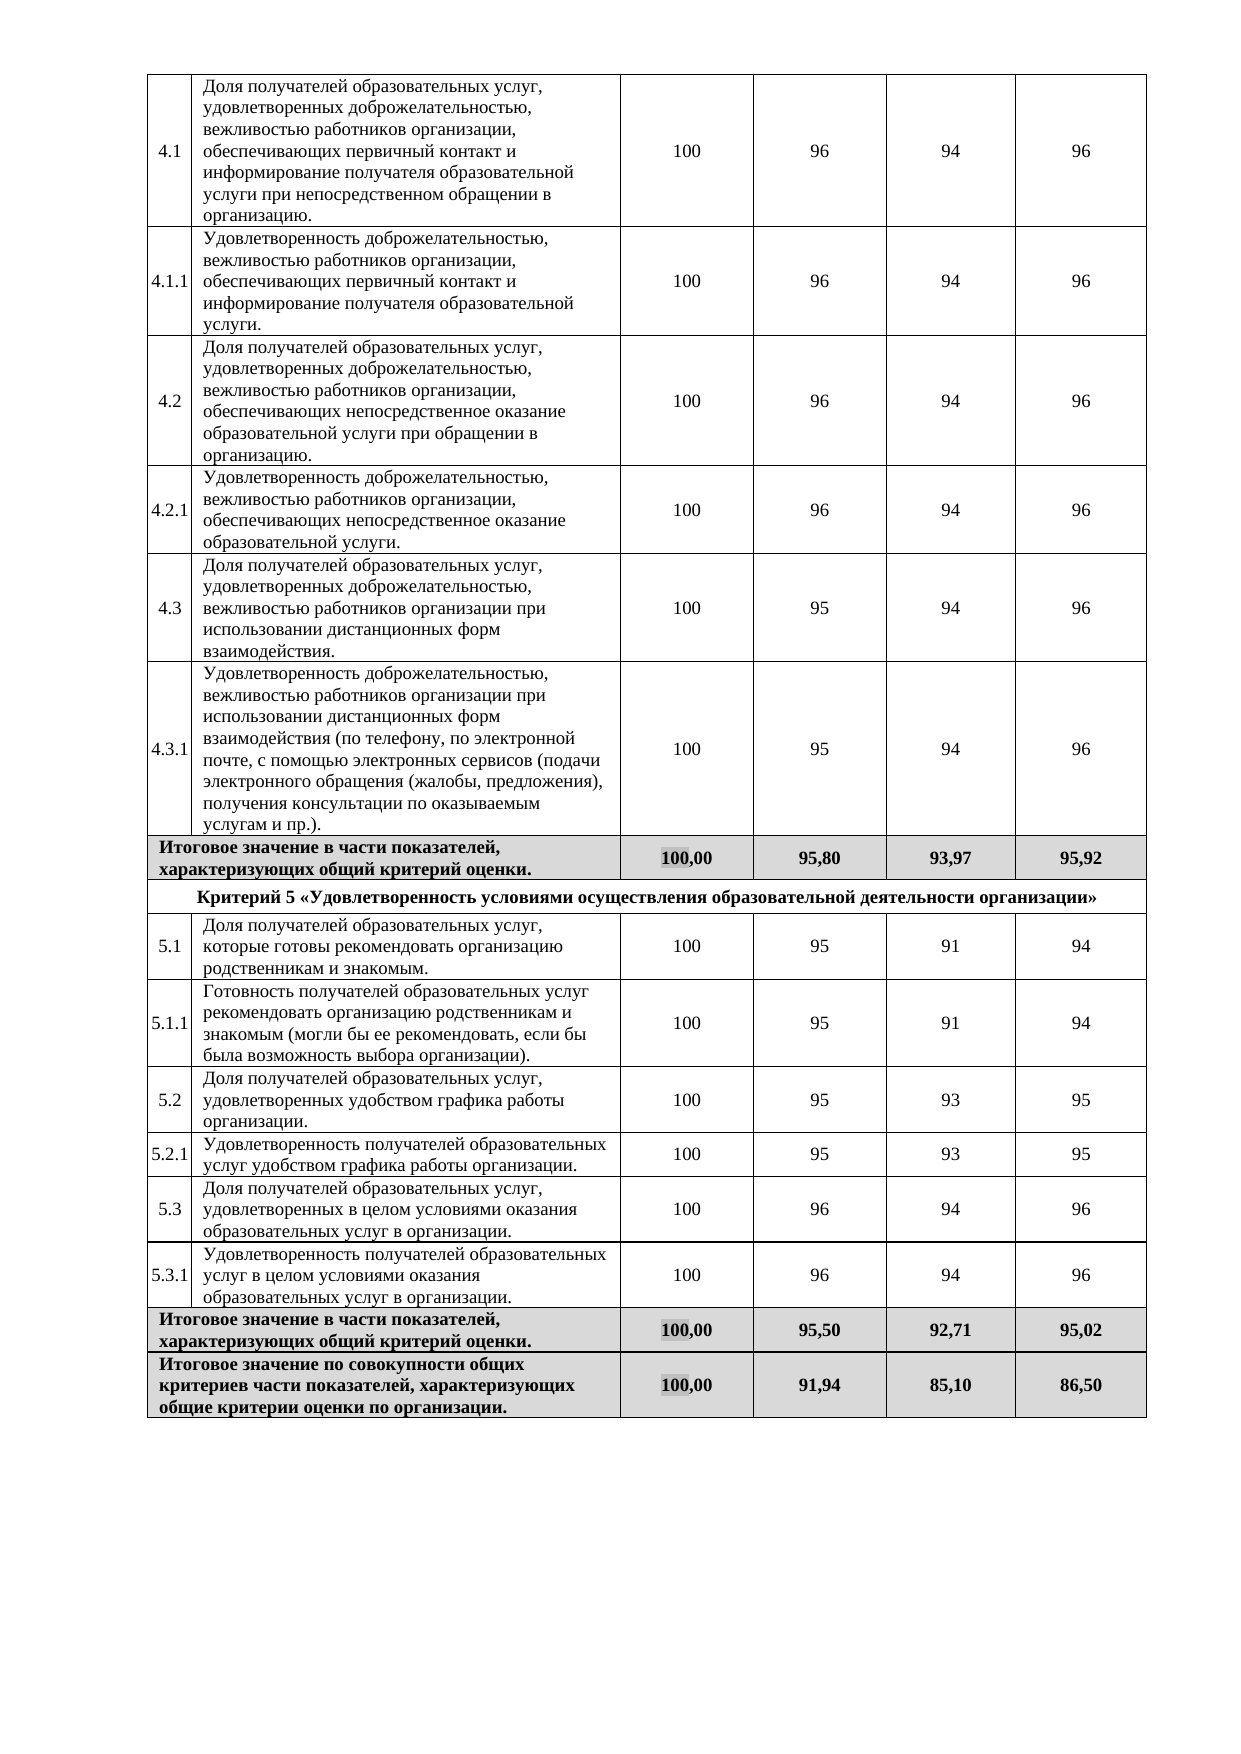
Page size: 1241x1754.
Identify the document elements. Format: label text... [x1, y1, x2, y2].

table_cell Удовлетворенность доброжелательностью, вежливостью работников организации, обеспечивающих первичный контакт и информирование получателя образовательной услуги. [192, 227, 620, 335]
table_cell 91 [887, 980, 1015, 1066]
table_cell 91 [887, 914, 1015, 978]
table_cell 96 [1016, 1177, 1146, 1241]
table_cell 95 [754, 980, 886, 1066]
table_cell 94 [887, 1243, 1015, 1307]
table_cell 96 [1016, 554, 1146, 661]
table_cell Доля получателей образовательных услуг, которые готовы рекомендовать организацию родственникам и знакомым. [192, 914, 620, 978]
table_cell 96 [754, 1177, 886, 1241]
table_cell 96 [1016, 336, 1146, 465]
table_cell Удовлетворенность получателей образовательных услуг в целом условиями оказания образовательных услуг в организации. [192, 1243, 620, 1307]
table_cell 100 [621, 554, 753, 661]
table_cell Доля получателей образовательных услуг, удовлетворенных доброжелательностью, вежливостью работников организации, обеспечивающих первичный контакт и информирование получателя образовательной услуги при непосредственном обращении в организацию. [192, 75, 620, 226]
table_cell 96 [1016, 466, 1146, 552]
table_cell 95 [754, 662, 886, 835]
table_cell 93 [887, 1133, 1015, 1176]
table_cell 96 [754, 227, 886, 335]
table_cell Удовлетворенность получателей образовательных услуг удобством графика работы организации. [192, 1133, 620, 1176]
table_cell 95 [754, 1133, 886, 1176]
table_cell 95 [754, 554, 886, 661]
table_cell 100 [621, 1243, 753, 1307]
table_cell Удовлетворенность доброжелательностью, вежливостью работников организации, обеспечивающих непосредственное оказание образовательной услуги. [192, 466, 620, 552]
table_cell Итоговое значение в части показателей, характеризующих общий критерий оценки. [148, 836, 620, 879]
table_cell 96 [1016, 227, 1146, 335]
table_cell 4.1.1 [148, 227, 191, 335]
table_cell 95,50 [754, 1308, 886, 1351]
table_cell 96 [1016, 75, 1146, 226]
table_cell 91,94 [754, 1353, 886, 1417]
table_cell Удовлетворенность доброжелательностью, вежливостью работников организации при использовании дистанционных форм взаимодействия (по телефону, по электронной почте, с помощью электронных сервисов (подачи электронного обращения (жалобы, предложения), получения консультации по оказываемым услугам и пр.). [192, 662, 620, 835]
table_cell 96 [754, 75, 886, 226]
table_cell 95 [1016, 1067, 1146, 1132]
table_cell 4.2.1 [148, 466, 191, 552]
table_cell 96 [754, 336, 886, 465]
table_cell 100,00 [621, 836, 753, 879]
table_cell 100 [621, 1177, 753, 1241]
table_cell 100,00 [621, 1353, 753, 1417]
table_cell 5.3 [148, 1177, 191, 1241]
table_cell 96 [1016, 662, 1146, 835]
table_cell 93 [887, 1067, 1015, 1132]
table_cell 96 [754, 1243, 886, 1307]
table_cell 95,02 [1016, 1308, 1146, 1351]
table_cell Доля получателей образовательных услуг, удовлетворенных удобством графика работы организации. [192, 1067, 620, 1132]
table_cell 95,92 [1016, 836, 1146, 879]
table_cell 94 [887, 75, 1015, 226]
table_cell 100 [621, 227, 753, 335]
table_cell 100,00 [621, 1308, 753, 1351]
table_cell Итоговое значение в части показателей, характеризующих общий критерий оценки. [148, 1308, 620, 1351]
table_cell 4.3 [148, 554, 191, 661]
table_cell 100 [621, 662, 753, 835]
table_cell Доля получателей образовательных услуг, удовлетворенных в целом условиями оказания образовательных услуг в организации. [192, 1177, 620, 1241]
table_cell 93,97 [887, 836, 1015, 879]
table_cell 92,71 [887, 1308, 1015, 1351]
table_cell 94 [1016, 914, 1146, 978]
table_cell 95 [1016, 1133, 1146, 1176]
table_cell 94 [887, 1177, 1015, 1241]
table_cell 85,10 [887, 1353, 1015, 1417]
table_cell 94 [1016, 980, 1146, 1066]
table_cell 5.3.1 [148, 1243, 191, 1307]
table_cell 95 [754, 914, 886, 978]
table_cell 96 [754, 466, 886, 552]
table_cell 100 [621, 466, 753, 552]
table_cell 4.1 [148, 75, 191, 226]
table_cell 95 [754, 1067, 886, 1132]
table_cell Доля получателей образовательных услуг, удовлетворенных доброжелательностью, вежливостью работников организации при использовании дистанционных форм взаимодействия. [192, 554, 620, 661]
table_cell 96 [1016, 1243, 1146, 1307]
table_cell 94 [887, 554, 1015, 661]
table_cell Итоговое значение по совокупности общих критериев части показателей, характеризующих общие критерии оценки по организации. [148, 1353, 620, 1417]
table_cell 100 [621, 336, 753, 465]
table_cell 94 [887, 662, 1015, 835]
table_cell 86,50 [1016, 1353, 1146, 1417]
table_cell 4.3.1 [148, 662, 191, 835]
table_cell Готовность получателей образовательных услуг рекомендовать организацию родственникам и знакомым (могли бы ее рекомендовать, если бы была возможность выбора организации). [192, 980, 620, 1066]
table_cell 100 [621, 980, 753, 1066]
table_cell 94 [887, 227, 1015, 335]
table_cell 4.2 [148, 336, 191, 465]
table_cell 5.1.1 [148, 980, 191, 1066]
table_cell 94 [887, 336, 1015, 465]
table_cell Критерий 5 «Удовлетворенность условиями осуществления образовательной деятельности организации» [148, 880, 1146, 913]
table_cell 5.2 [148, 1067, 191, 1132]
table_cell 5.1 [148, 914, 191, 978]
table_cell 94 [887, 466, 1015, 552]
table_cell 100 [621, 1133, 753, 1176]
table_cell 5.2.1 [148, 1133, 191, 1176]
table_cell 95,80 [754, 836, 886, 879]
table_cell 100 [621, 914, 753, 978]
table_cell Доля получателей образовательных услуг, удовлетворенных доброжелательностью, вежливостью работников организации, обеспечивающих непосредственное оказание образовательной услуги при обращении в организацию. [192, 336, 620, 465]
table_cell 100 [621, 75, 753, 226]
table_cell 100 [621, 1067, 753, 1132]
